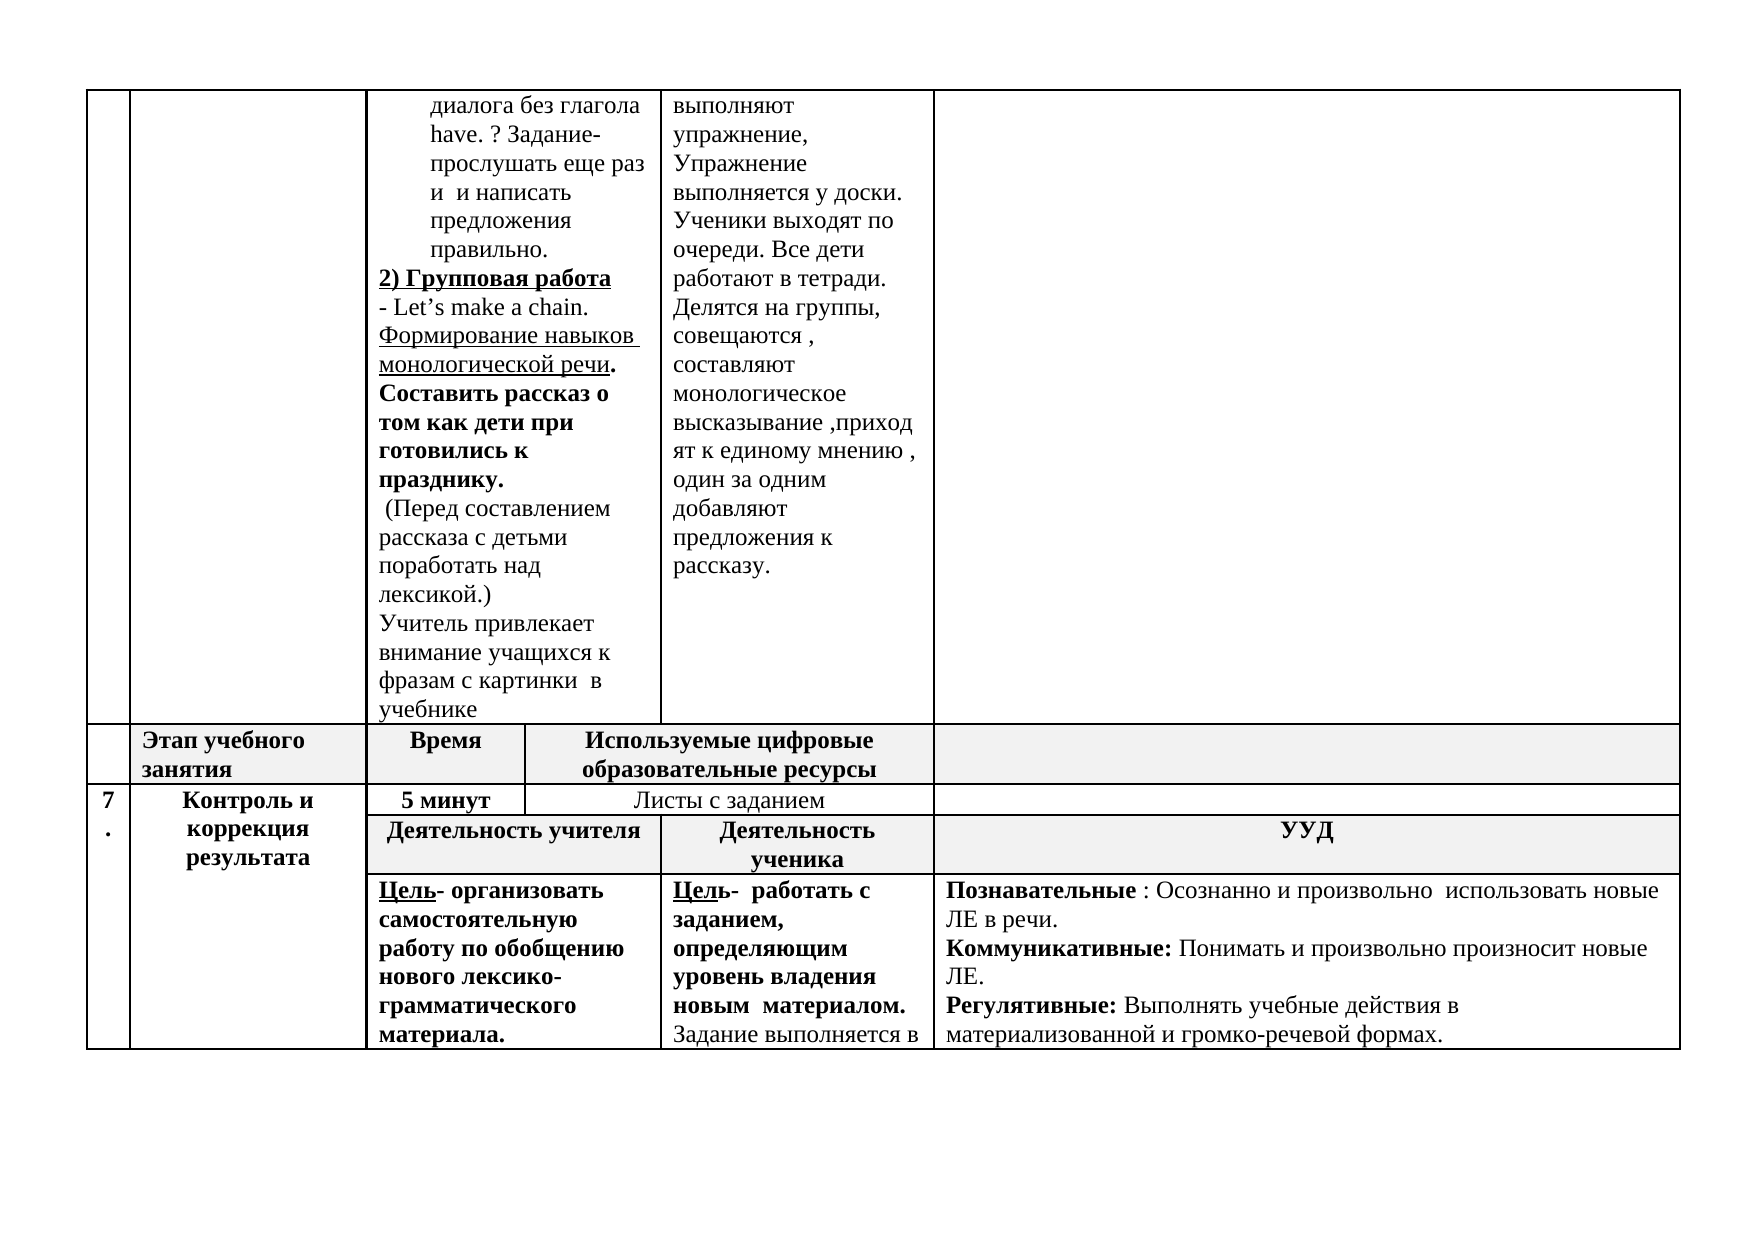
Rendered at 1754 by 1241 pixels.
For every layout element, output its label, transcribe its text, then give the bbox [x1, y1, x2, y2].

table_cell Используемые цифровые образовательные ресурсы [526, 725, 933, 783]
table_cell Время [368, 725, 524, 783]
table_cell [935, 725, 1679, 783]
table_cell Деятельность ученика [662, 816, 933, 873]
table_cell Листы с заданием [526, 785, 933, 813]
table_cell 7. [88, 785, 129, 1048]
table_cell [368, 875, 660, 1048]
table_cell Контроль и коррекция результата [131, 785, 365, 1048]
table_cell [935, 785, 1679, 813]
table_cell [935, 91, 1679, 723]
table_cell Этап учебного занятия [131, 725, 365, 783]
table_cell 5 минут [368, 785, 524, 813]
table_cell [368, 91, 660, 723]
table_cell [88, 725, 129, 783]
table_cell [662, 91, 933, 723]
table_cell УУД [935, 816, 1679, 873]
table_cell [935, 875, 1679, 1048]
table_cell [662, 875, 933, 1048]
table_cell Деятельность учителя [368, 816, 660, 873]
